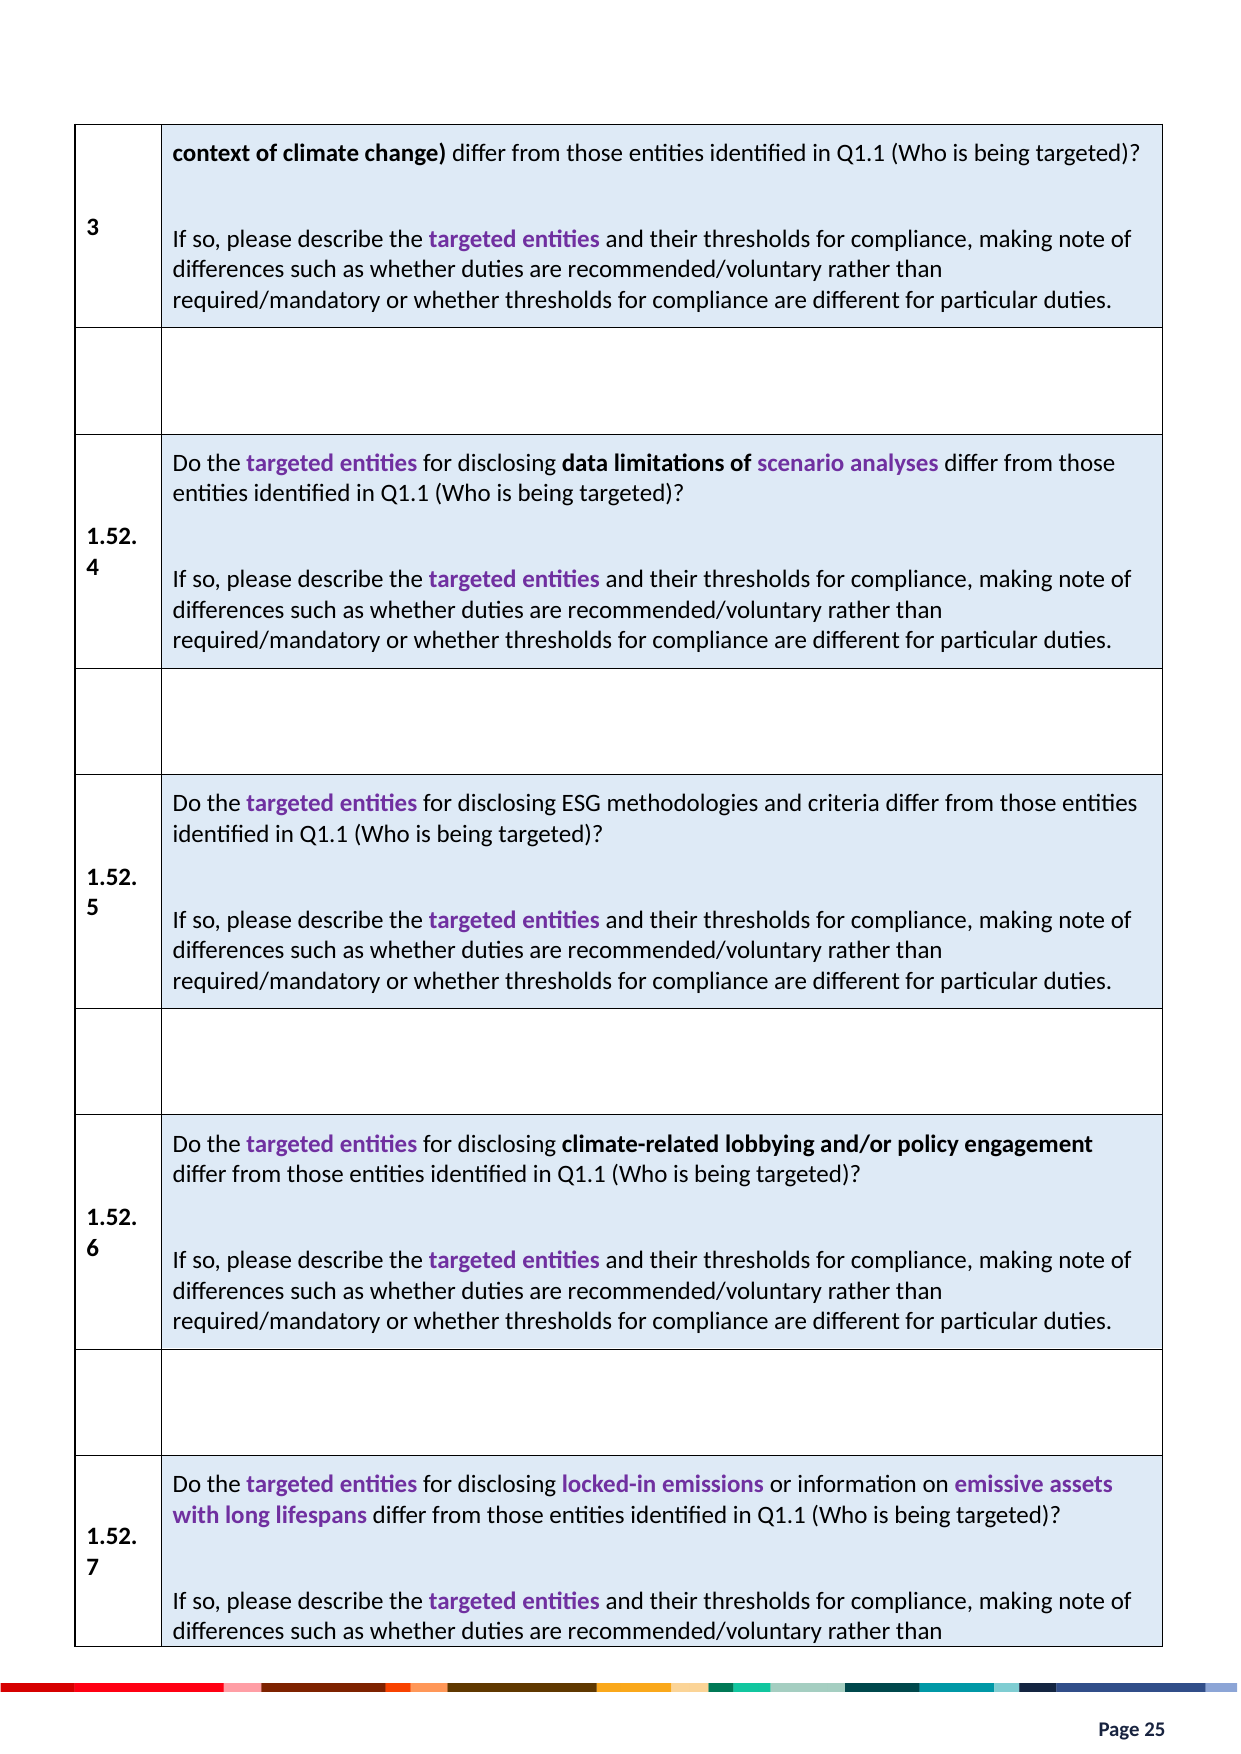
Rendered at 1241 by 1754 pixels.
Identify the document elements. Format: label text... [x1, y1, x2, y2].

table_cell [76, 1350, 161, 1455]
table_cell [76, 328, 161, 433]
table_cell [162, 1350, 1162, 1455]
table_cell [162, 669, 1162, 774]
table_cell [162, 1456, 1162, 1646]
table_cell 1.52.3 [76, 125, 161, 327]
table_cell [162, 328, 1162, 433]
picture [0, 1683, 1236, 1692]
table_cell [162, 125, 1162, 327]
table_cell 1.52.7 [76, 1456, 161, 1646]
table_cell [162, 1009, 1162, 1114]
table_cell Do the targeted entities for disclosing data limitations of scenario analyses differ from those entities identified in Q1.1 (Who is being targeted)? If so, please describe the targeted entities and their thresholds for compliance, making note of differences such as whether duties are recommended/voluntary rather than required/mandatory or whether thresholds for compliance are different for particular duties. [162, 435, 1162, 668]
table_cell Do the targeted entities for disclosing climate-related lobbying and/or policy engagement differ from those entities identified in Q1.1 (Who is being targeted)? If so, please describe the targeted entities and their thresholds for compliance, making note of differences such as whether duties are recommended/voluntary rather than required/mandatory or whether thresholds for compliance are different for particular duties. [162, 1115, 1162, 1348]
table_cell [76, 1009, 161, 1114]
table_cell 1.52.5 [76, 775, 161, 1008]
table_cell 1.52.4 [76, 435, 161, 668]
table_cell Do the targeted entities for disclosing ESG methodologies and criteria differ from those entities identified in Q1.1 (Who is being targeted)? If so, please describe the targeted entities and their thresholds for compliance, making note of differences such as whether duties are recommended/voluntary rather than required/mandatory or whether thresholds for compliance are different for particular duties. [162, 775, 1162, 1008]
table_cell 1.52.6 [76, 1115, 161, 1348]
table_cell [76, 669, 161, 774]
